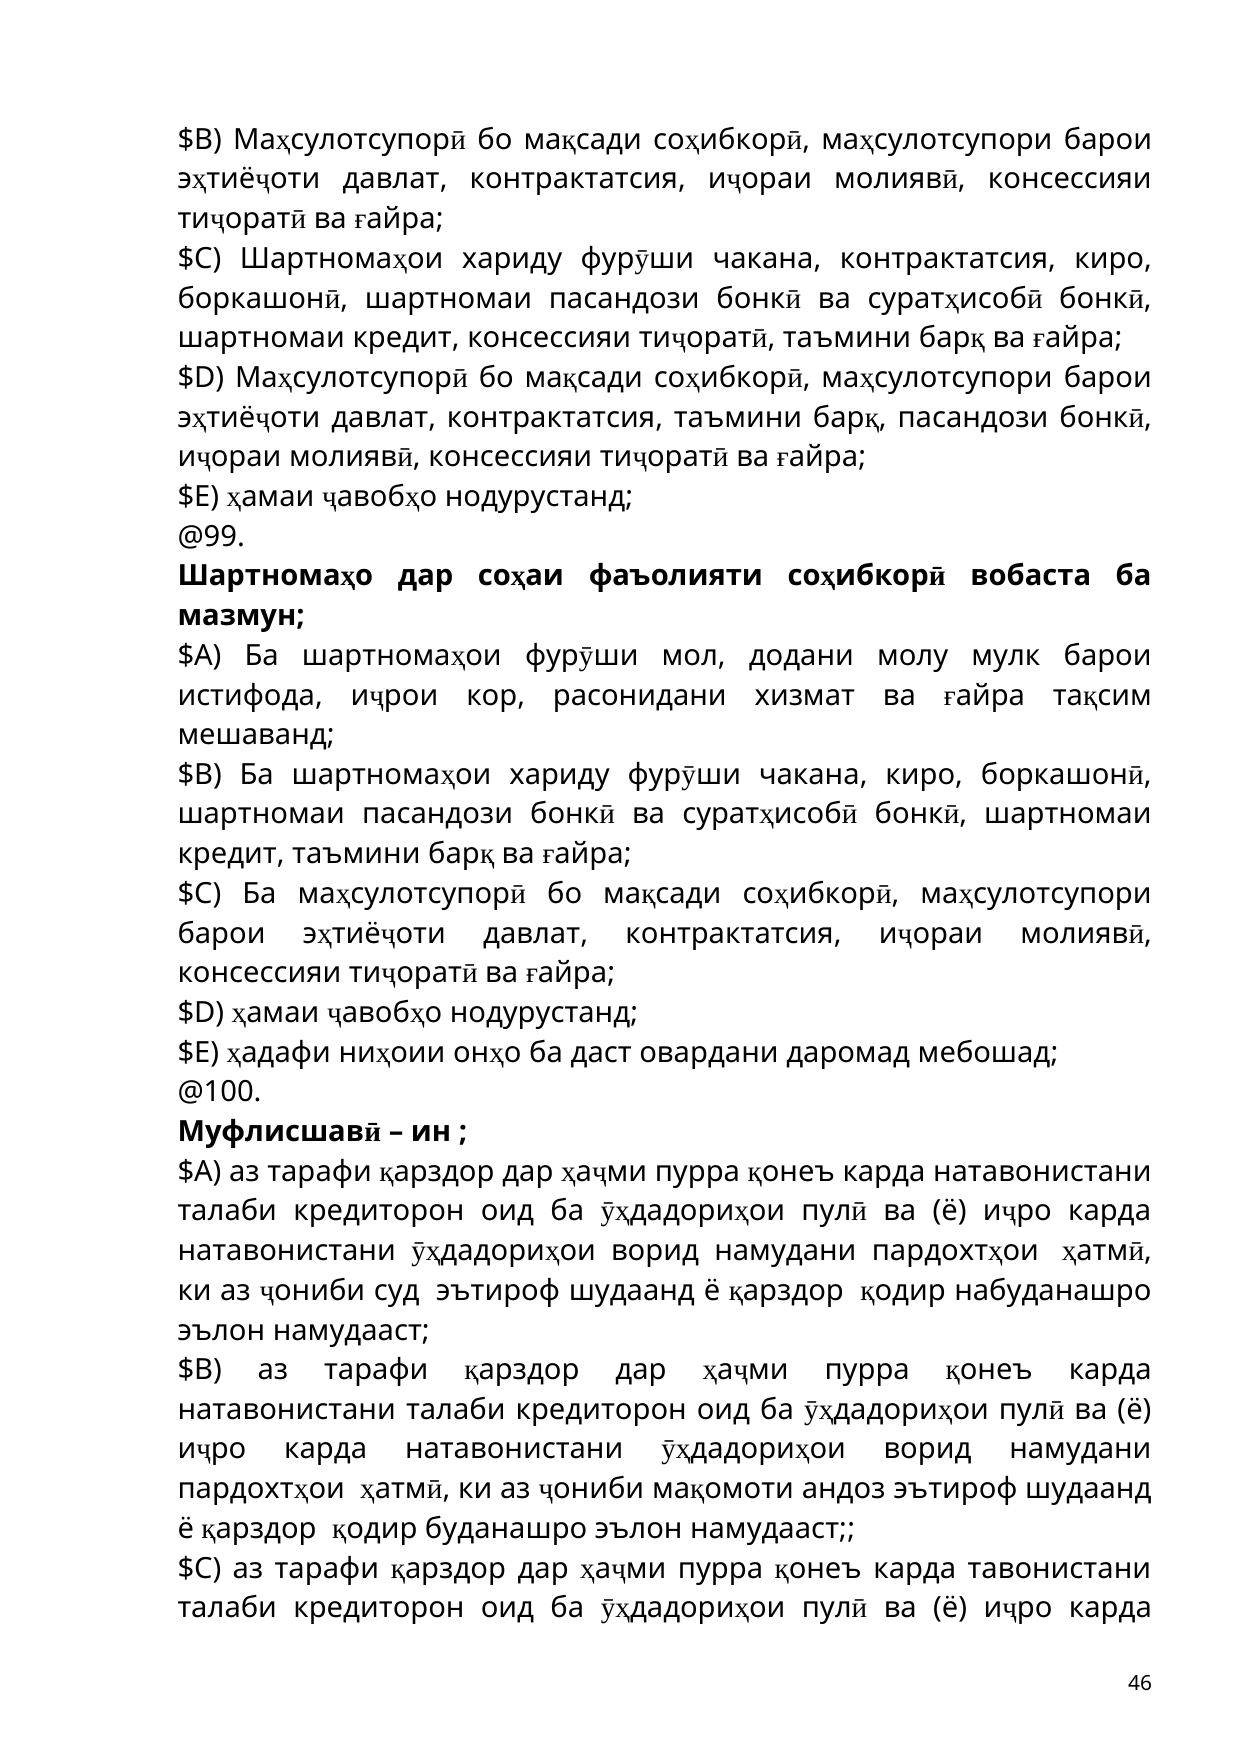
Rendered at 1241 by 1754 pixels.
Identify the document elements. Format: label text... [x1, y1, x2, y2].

text @100. [177, 1071, 1152, 1110]
text $B) Маҳсулотсупорӣ бо мақсади соҳибкорӣ, маҳсулотсупори барои эҳтиёҷоти давлат, контрактатсия, иҷораи молиявӣ, консессияи тиҷоратӣ ва ғайра; [177, 118, 1152, 237]
text Шартномаҳо дар соҳаи фаъолияти соҳибкорӣ вобаста ба мазмун; [177, 555, 1152, 634]
text $E) ҳамаи ҷавобҳо нодурустанд; [177, 475, 1152, 515]
text $C) Ба маҳсулотсупорӣ бо мақсади соҳибкорӣ, маҳсулотсупори барои эҳтиёҷоти давлат, контрактатсия, иҷораи молиявӣ, консессияи тиҷоратӣ ва ғайра; [177, 872, 1152, 991]
text @99. [177, 515, 1152, 555]
text $A) аз тарафи қарздор дар ҳаҷми пурра қонеъ карда натавонистани талаби кредиторон оид ба ӯҳдадориҳои пулӣ ва (ё) иҷро карда натавонистани ӯҳдадориҳои ворид намудани пардохтҳои ҳатмӣ, ки аз ҷониби суд эътироф шудаанд ё қарздор қодир набуданашро эълон намудааст; [177, 1150, 1152, 1348]
text $D) Маҳсулотсупорӣ бо мақсади соҳибкорӣ, маҳсулотсупори барои эҳтиёҷоти давлат, контрактатсия, таъмини барқ, пасандози бонкӣ, иҷораи молиявӣ, консессияи тиҷоратӣ ва ғайра; [177, 356, 1152, 475]
text $B) Ба шартномаҳои хариду фурӯши чакана, киро, боркашонӣ, шартномаи пасандози бонкӣ ва суратҳисобӣ бонкӣ, шартномаи кредит, таъмини барқ ва ғайра; [177, 753, 1152, 872]
text $E) ҳадафи ниҳоии онҳо ба даст овардани даромад мебошад; [177, 1031, 1152, 1071]
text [177, 1547, 1152, 1626]
text $D) ҳамаи ҷавобҳо нодурустанд; [177, 991, 1152, 1031]
text $A) Ба шартномаҳои фурӯши мол, додани молу мулк барои истифода, иҷрои кор, расонидани хизмат ва ғайра тақсим мешаванд; [177, 634, 1152, 753]
text $C) Шартномаҳои хариду фурӯши чакана, контрактатсия, киро, боркашонӣ, шартномаи пасандози бонкӣ ва суратҳисобӣ бонкӣ, шартномаи кредит, консессияи тиҷоратӣ, таъмини барқ ва ғайра; [177, 237, 1152, 356]
text $B) аз тарафи қарздор дар ҳаҷми пурра қонеъ карда натавонистани талаби кредиторон оид ба ӯҳдадориҳои пулӣ ва (ё) иҷро карда натавонистани ӯҳдадориҳои ворид намудани пардохтҳои ҳатмӣ, ки аз ҷониби мақомоти андоз эътироф шудаанд ё қарздор қодир буданашро эълон намудааст;; [177, 1348, 1152, 1547]
text Муфлисшавӣ – ин ; [177, 1110, 1152, 1150]
